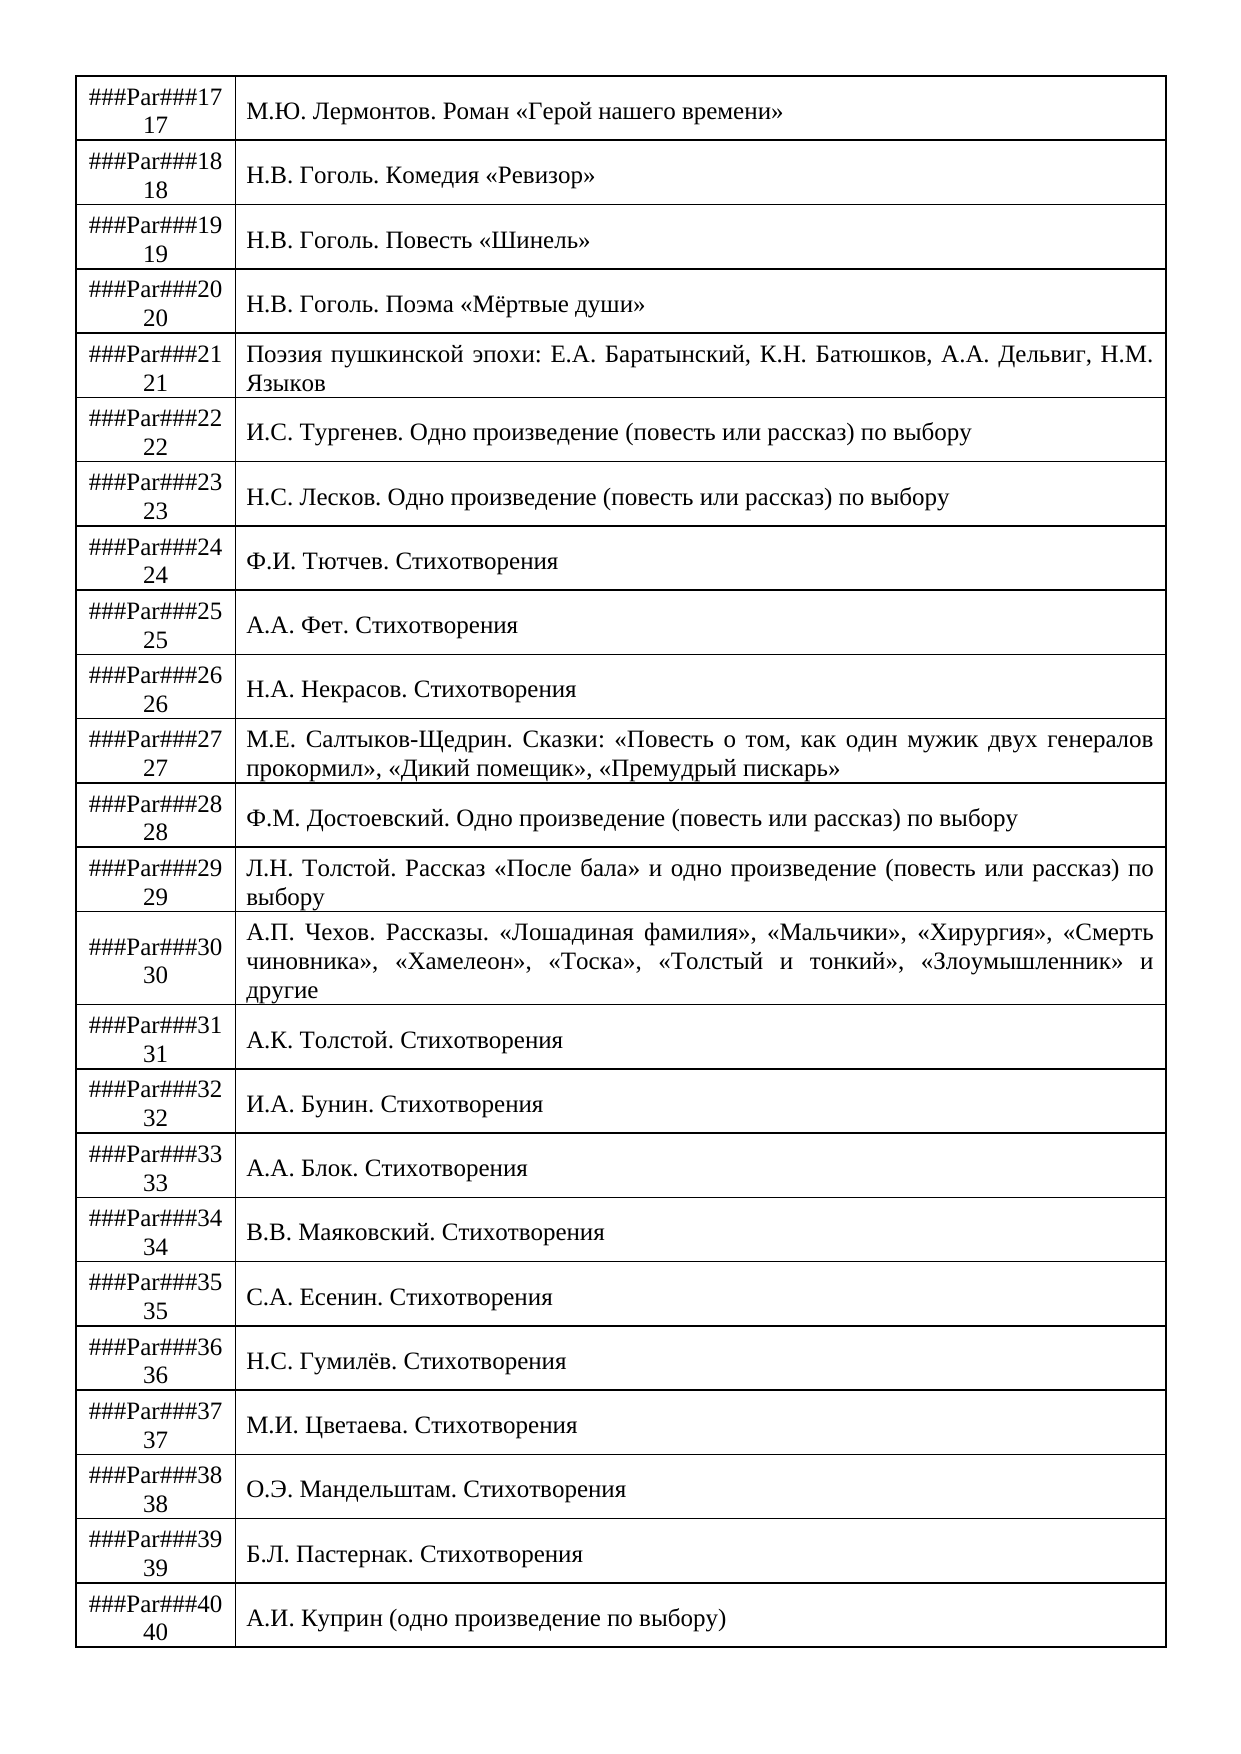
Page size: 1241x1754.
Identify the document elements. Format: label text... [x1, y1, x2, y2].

table_cell ###Par###36 36 [77, 1327, 235, 1389]
table_cell ###Par###33 33 [77, 1134, 235, 1196]
table_cell А.И. Куприн (одно произведение по выбору) [236, 1584, 1165, 1646]
table_cell ###Par###37 37 [77, 1391, 235, 1453]
table_cell ###Par###32 32 [77, 1070, 235, 1132]
table_cell ###Par###23 23 [77, 462, 235, 525]
table_cell ###Par###22 22 [77, 398, 235, 461]
table_cell ###Par###30 30 [77, 912, 235, 1003]
table_cell Н.В. Гоголь. Комедия «Ревизор» [236, 141, 1165, 203]
table_cell Н.С. Гумилёв. Стихотворения [236, 1327, 1165, 1389]
table_cell ###Par###34 34 [77, 1198, 235, 1261]
table_cell ###Par###24 24 [77, 527, 235, 589]
table_cell ###Par###40 40 [77, 1584, 235, 1646]
table_cell ###Par###35 35 [77, 1262, 235, 1325]
table_cell И.А. Бунин. Стихотворения [236, 1070, 1165, 1132]
table_cell В.В. Маяковский. Стихотворения [236, 1198, 1165, 1261]
table_cell ###Par###21 21 [77, 334, 235, 396]
table_cell А.П. Чехов. Рассказы. «Лошадиная фамилия», «Мальчики», «Хирургия», «Смерть чиновника», «Хамелеон», «Тоска», «Толстый и тонкий», «Злоумышленник» и другие [236, 912, 1165, 1003]
table_cell ###Par###26 26 [77, 655, 235, 718]
table_cell ###Par###39 39 [77, 1519, 235, 1582]
table_cell ###Par###19 19 [77, 205, 235, 268]
table_cell ###Par###25 25 [77, 591, 235, 653]
table_cell A.К. Толстой. Стихотворения [236, 1005, 1165, 1068]
table_cell Н.С. Лесков. Одно произведение (повесть или рассказ) по выбору [236, 462, 1165, 525]
table_cell Н.В. Гоголь. Повесть «Шинель» [236, 205, 1165, 268]
table_cell Н.А. Некрасов. Стихотворения [236, 655, 1165, 718]
table_cell А.А. Фет. Стихотворения [236, 591, 1165, 653]
table_cell ###Par###18 18 [77, 141, 235, 203]
table_cell Ф.М. Достоевский. Одно произведение (повесть или рассказ) по выбору [236, 784, 1165, 846]
table_cell Ф.И. Тютчев. Стихотворения [236, 527, 1165, 589]
table_cell А.А. Блок. Стихотворения [236, 1134, 1165, 1196]
table_cell ###Par###27 27 [77, 719, 235, 782]
table_cell О.Э. Мандельштам. Стихотворения [236, 1455, 1165, 1518]
table_cell ###Par###17 17 [77, 77, 235, 139]
table_cell М.Ю. Лермонтов. Роман «Герой нашего времени» [236, 77, 1165, 139]
table_cell М.И. Цветаева. Стихотворения [236, 1391, 1165, 1453]
table_cell ###Par###28 28 [77, 784, 235, 846]
table_cell ###Par###29 29 [77, 848, 235, 911]
table_cell Б.Л. Пастернак. Стихотворения [236, 1519, 1165, 1582]
table_cell ###Par###31 31 [77, 1005, 235, 1068]
table_cell ###Par###20 20 [77, 270, 235, 332]
table_cell Н.В. Гоголь. Поэма «Мёртвые души» [236, 270, 1165, 332]
table_cell Поэзия пушкинской эпохи: Е.А. Баратынский, К.Н. Батюшков, А.А. Дельвиг, Н.М. Языков [236, 334, 1165, 396]
table_cell И.С. Тургенев. Одно произведение (повесть или рассказ) по выбору [236, 398, 1165, 461]
table_cell ###Par###38 38 [77, 1455, 235, 1518]
table_cell С.А. Есенин. Стихотворения [236, 1262, 1165, 1325]
table_cell Л.Н. Толстой. Рассказ «После бала» и одно произведение (повесть или рассказ) по выбору [236, 848, 1165, 911]
table_cell М.Е. Салтыков-Щедрин. Сказки: «Повесть о том, как один мужик двух генералов прокормил», «Дикий помещик», «Премудрый пискарь» [236, 719, 1165, 782]
